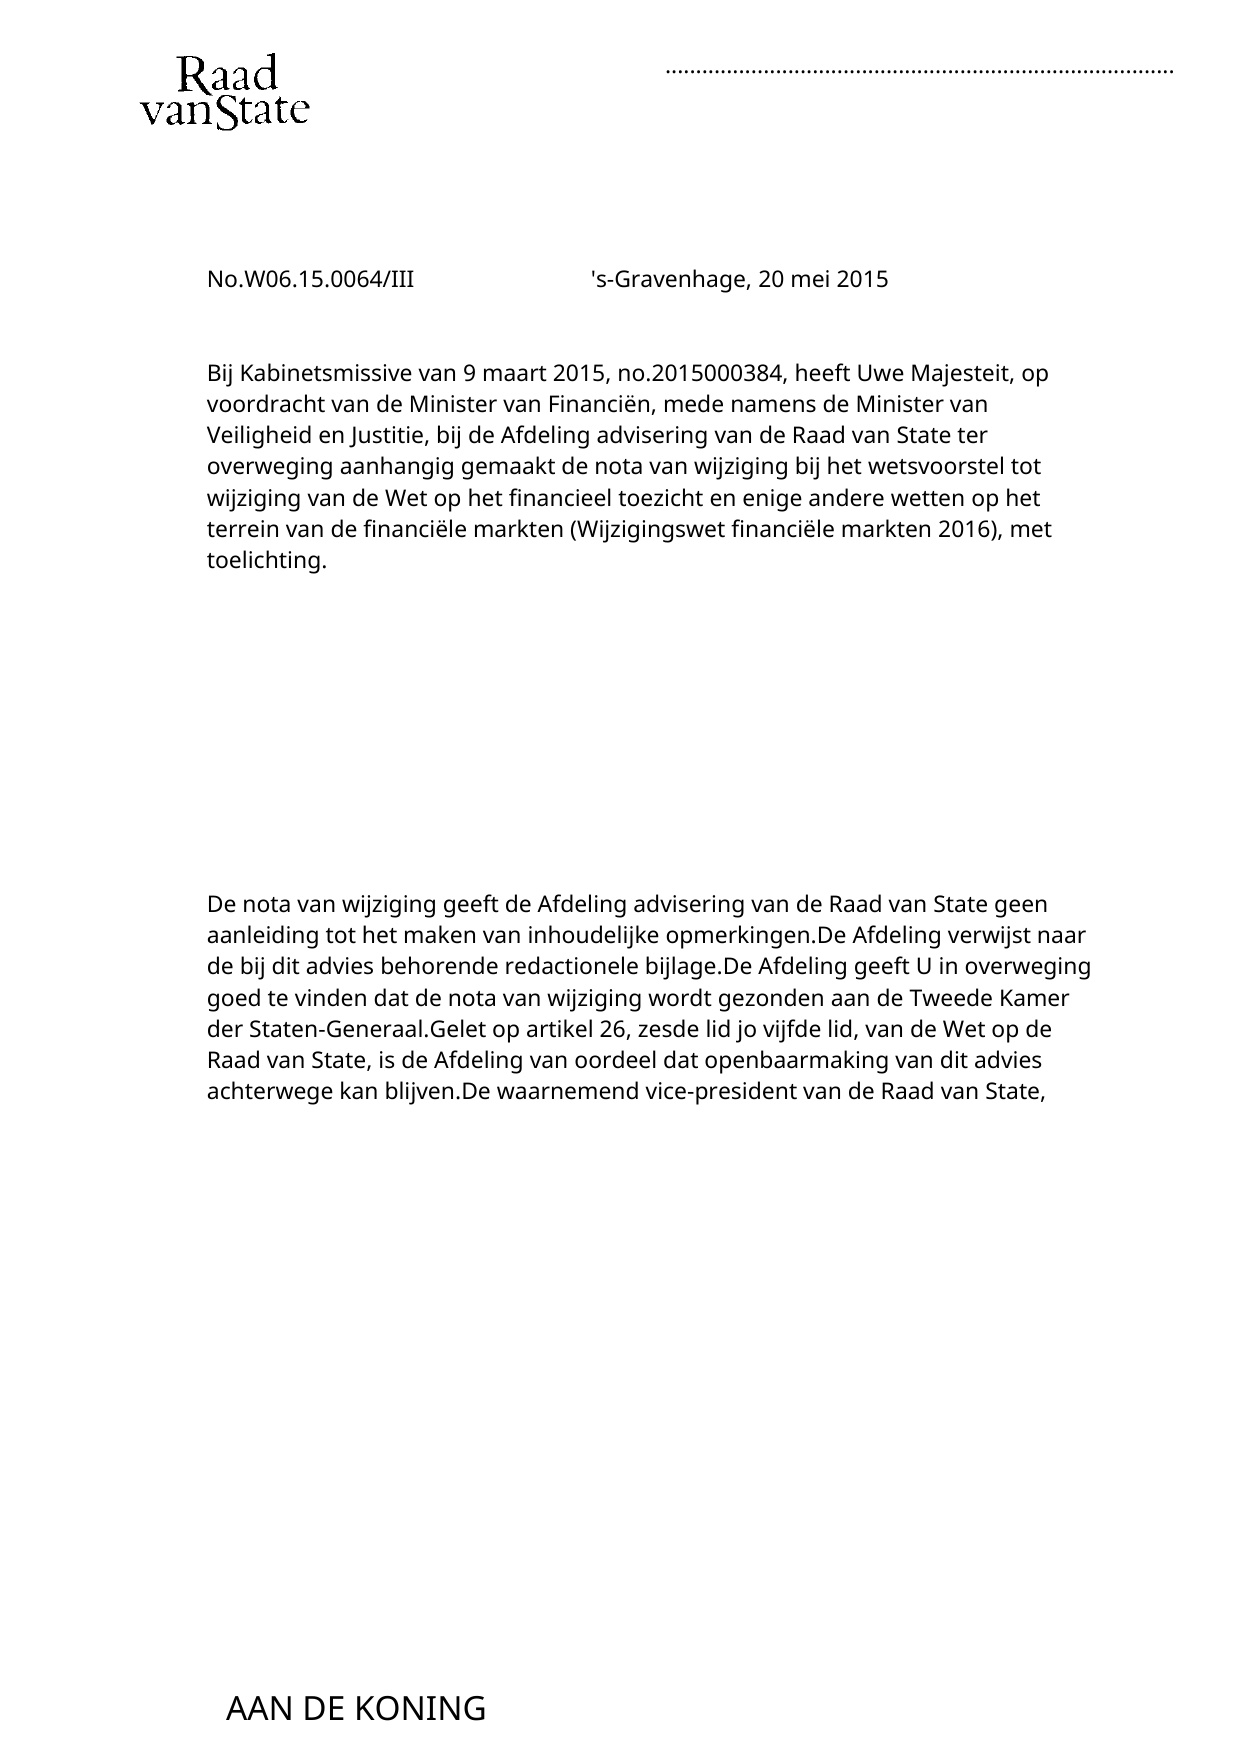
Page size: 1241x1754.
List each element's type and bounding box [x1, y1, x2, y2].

picture [129, 17, 320, 139]
